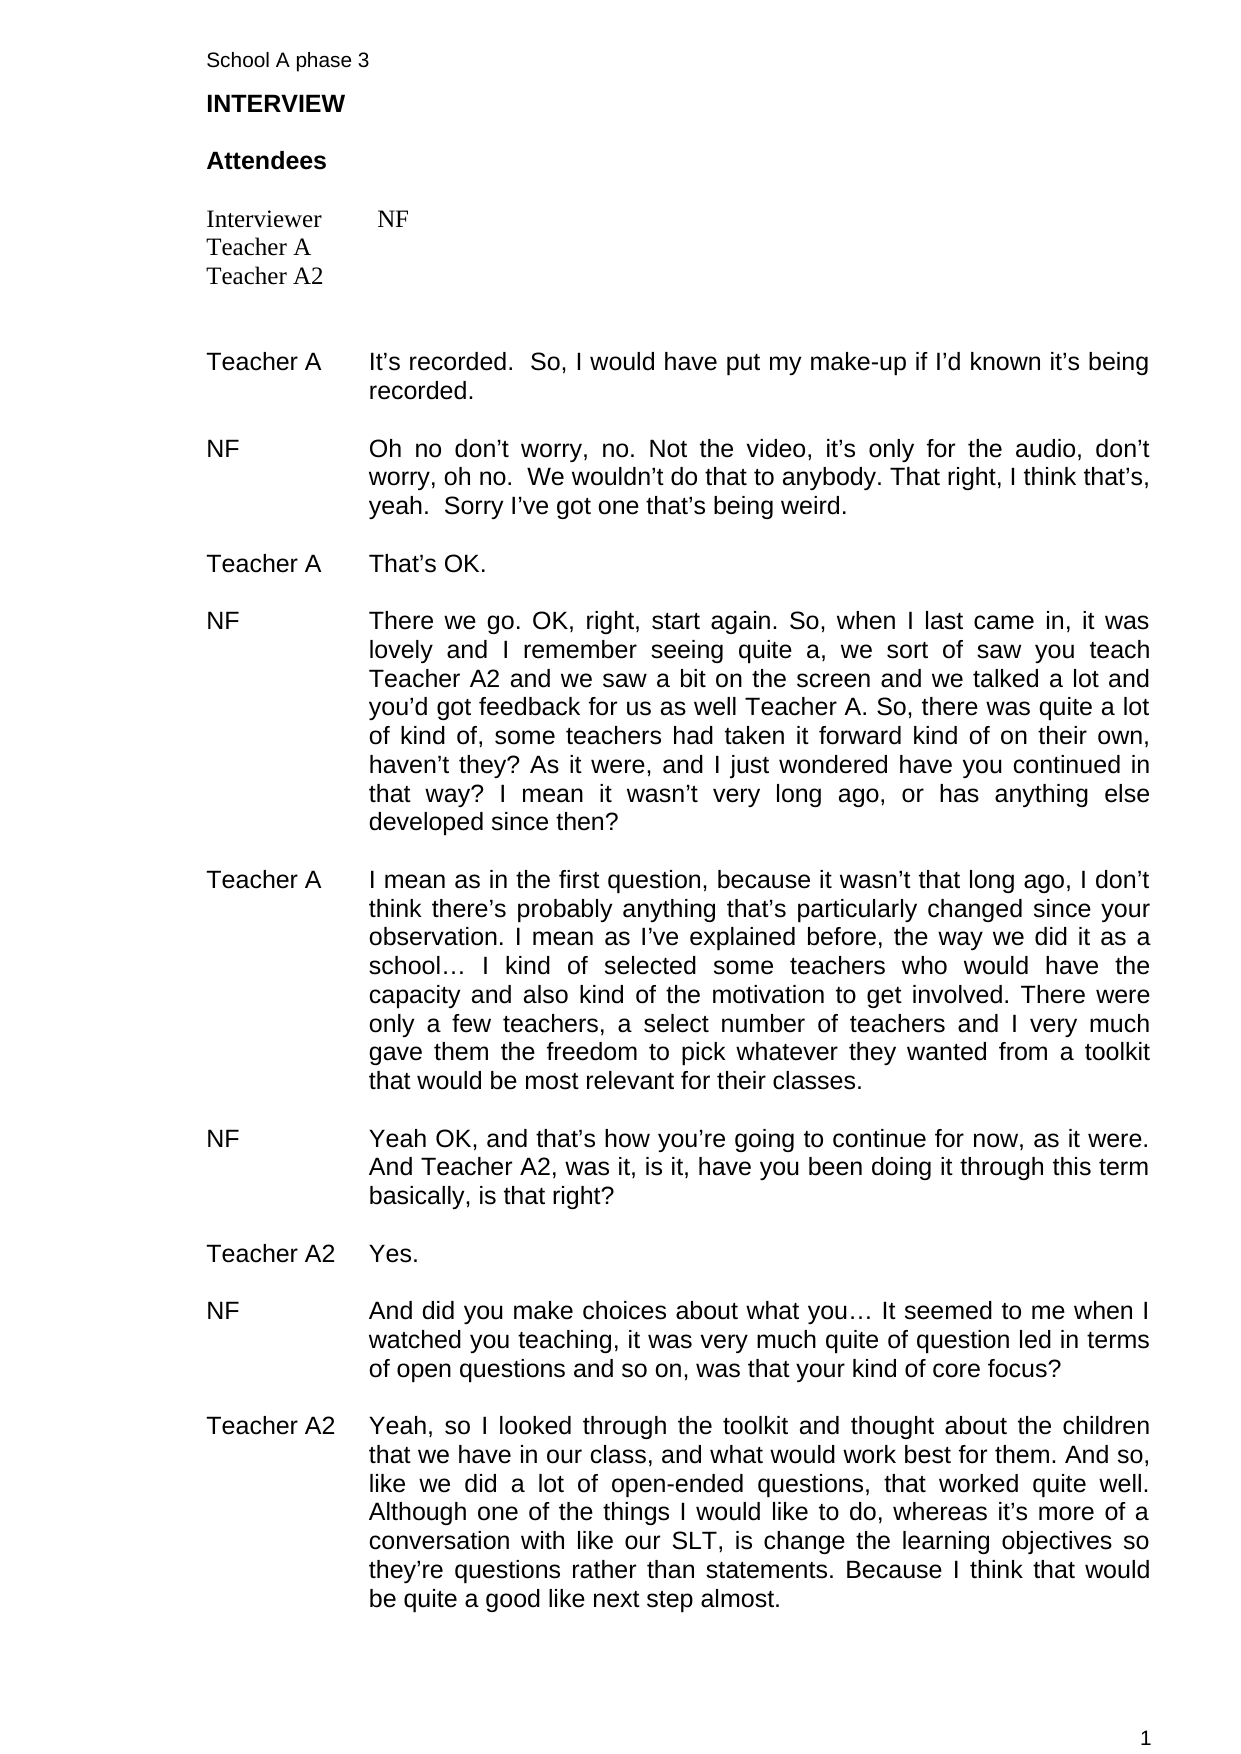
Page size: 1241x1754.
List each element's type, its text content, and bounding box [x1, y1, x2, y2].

text NF And did you make choices about what you… It seemed to me when I watched you teaching, it was very much quite of question led in terms of open questions and so on, was that your kind of core focus? [206, 1296, 1152, 1382]
text NF Oh no don’t worry, no. Not the video, it’s only for the audio, don’t worry, oh no. We wouldn’t do that to anybody. That right, I think that’s, yeah. Sorry I’ve got one that’s being weird. [206, 434, 1152, 520]
text NF There we go. OK, right, start again. So, when I last came in, it was lovely and I remember seeing quite a, we sort of saw you teach Teacher A2 and we saw a bit on the screen and we talked a lot and you’d got feedback for us as well Teacher A. So, there was quite a lot of kind of, some teachers had taken it forward kind of on their own, haven’t they? As it were, and I just wondered have you continued in that way? I mean it wasn’t very long ago, or has anything else developed since then? [206, 606, 1152, 836]
text Interviewer​​​ NF [206, 204, 1152, 232]
text Teacher A That’s OK. [206, 549, 1152, 577]
text Teacher A2 [206, 261, 1152, 290]
text INTERVIEW [206, 89, 1152, 117]
text NF Yeah OK, and that’s how you’re going to continue for now, as it were. And Teacher A2, was it, is it, have you been doing it through this term basically, is that right? [206, 1124, 1152, 1210]
text Teacher A [206, 232, 1152, 261]
text Teacher A2 Yeah, so I looked through the toolkit and thought about the children that we have in our class, and what would work best for them. And so, like we did a lot of open-ended questions, that worked quite well. Although one of the things I would like to do, whereas it’s more of a conversation with like our SLT, is change the learning objectives so they’re questions rather than statements. Because I think that would be quite a good like next step almost. [206, 1411, 1152, 1612]
text Teacher A I mean as in the first question, because it wasn’t that long ago, I don’t think there’s probably anything that’s particularly changed since your observation. I mean as I’ve explained before, the way we did it as a school… I kind of selected some teachers who would have the capacity and also kind of the motivation to get involved. There were only a few teachers, a select number of teachers and I very much gave them the freedom to pick whatever they wanted from a toolkit that would be most relevant for their classes. [206, 865, 1152, 1095]
text Teacher A2 Yes. [206, 1239, 1152, 1267]
text Attendees [206, 146, 1152, 175]
text Teacher A It’s recorded. So, I would have put my make-up if I’d known it’s being recorded. [206, 347, 1152, 405]
